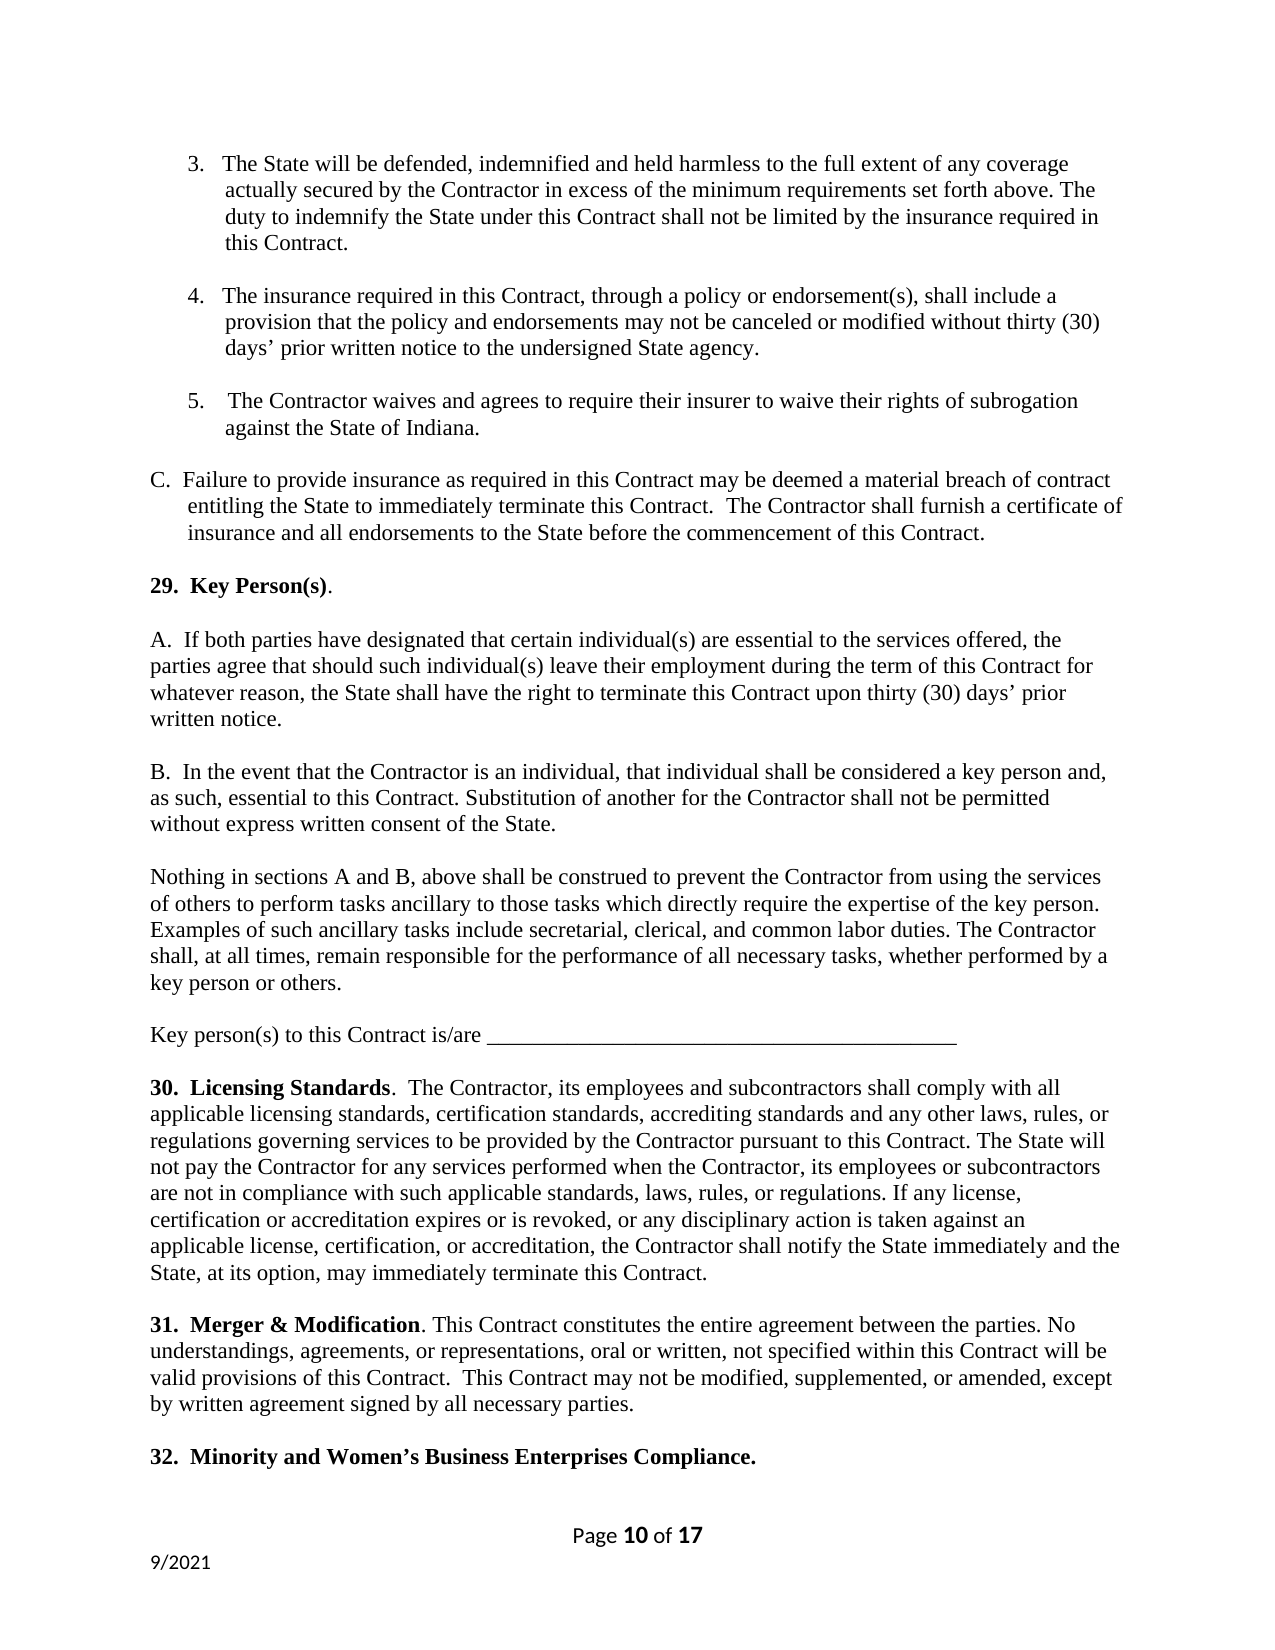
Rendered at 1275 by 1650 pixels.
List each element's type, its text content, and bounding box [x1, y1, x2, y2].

text B. In the event that the Contractor is an individual, that individual shall be considered a key person and, as such, essential to this Contract. Substitution of another for the Contractor shall not be permitted without express written consent of the State. [150, 758, 1125, 837]
text Key person(s) to this Contract is/are _________________________________________ [150, 1021, 1125, 1048]
text C. Failure to provide insurance as required in this Contract may be deemed a material breach of contract entitling the State to immediately terminate this Contract. The Contractor shall furnish a certificate of insurance and all endorsements to the State before the commencement of this Contract. [150, 466, 1125, 545]
text 32. Minority and Women’s Business Enterprises Compliance. [150, 1443, 1125, 1469]
text Nothing in sections A and B, above shall be construed to prevent the Contractor from using the services of others to perform tasks ancillary to those tasks which directly require the expertise of the key person. Examples of such ancillary tasks include secretarial, clerical, and common labor duties. The Contractor shall, at all times, remain responsible for the performance of all necessary tasks, whether performed by a key person or others. [150, 863, 1125, 995]
text 30. Licensing Standards. The Contractor, its employees and subcontractors shall comply with all applicable licensing standards, certification standards, accrediting standards and any other laws, rules, or regulations governing services to be provided by the Contractor pursuant to this Contract. The State will not pay the Contractor for any services performed when the Contractor, its employees or subcontractors are not in compliance with such applicable standards, laws, rules, or regulations. If any license, certification or accreditation expires or is revoked, or any disciplinary action is taken against an applicable license, certification, or accreditation, the Contractor shall notify the State immediately and the State, at its option, may immediately terminate this Contract. [150, 1074, 1125, 1285]
text 4. The insurance required in this Contract, through a policy or endorsement(s), shall include a provision that the policy and endorsements may not be canceled or modified without thirty (30) days’ prior written notice to the undersigned State agency. [187, 282, 1125, 361]
text A. If both parties have designated that certain individual(s) are essential to the services offered, the parties agree that should such individual(s) leave their employment during the term of this Contract for whatever reason, the State shall have the right to terminate this Contract upon thirty (30) days’ prior written notice. [150, 626, 1125, 731]
text 5. The Contractor waives and agrees to require their insurer to waive their rights of subrogation against the State of Indiana. [187, 387, 1125, 440]
text 29. Key Person(s). [150, 572, 1125, 598]
text 3. The State will be defended, indemnified and held harmless to the full extent of any coverage actually secured by the Contractor in excess of the minimum requirements set forth above. The duty to indemnify the State under this Contract shall not be limited by the insurance required in this Contract. [187, 150, 1125, 255]
text 31. Merger & Modification. This Contract constitutes the entire agreement between the parties. No understandings, agreements, or representations, oral or written, not specified within this Contract will be valid provisions of this Contract. This Contract may not be modified, supplemented, or amended, except by written agreement signed by all necessary parties. [150, 1311, 1125, 1417]
